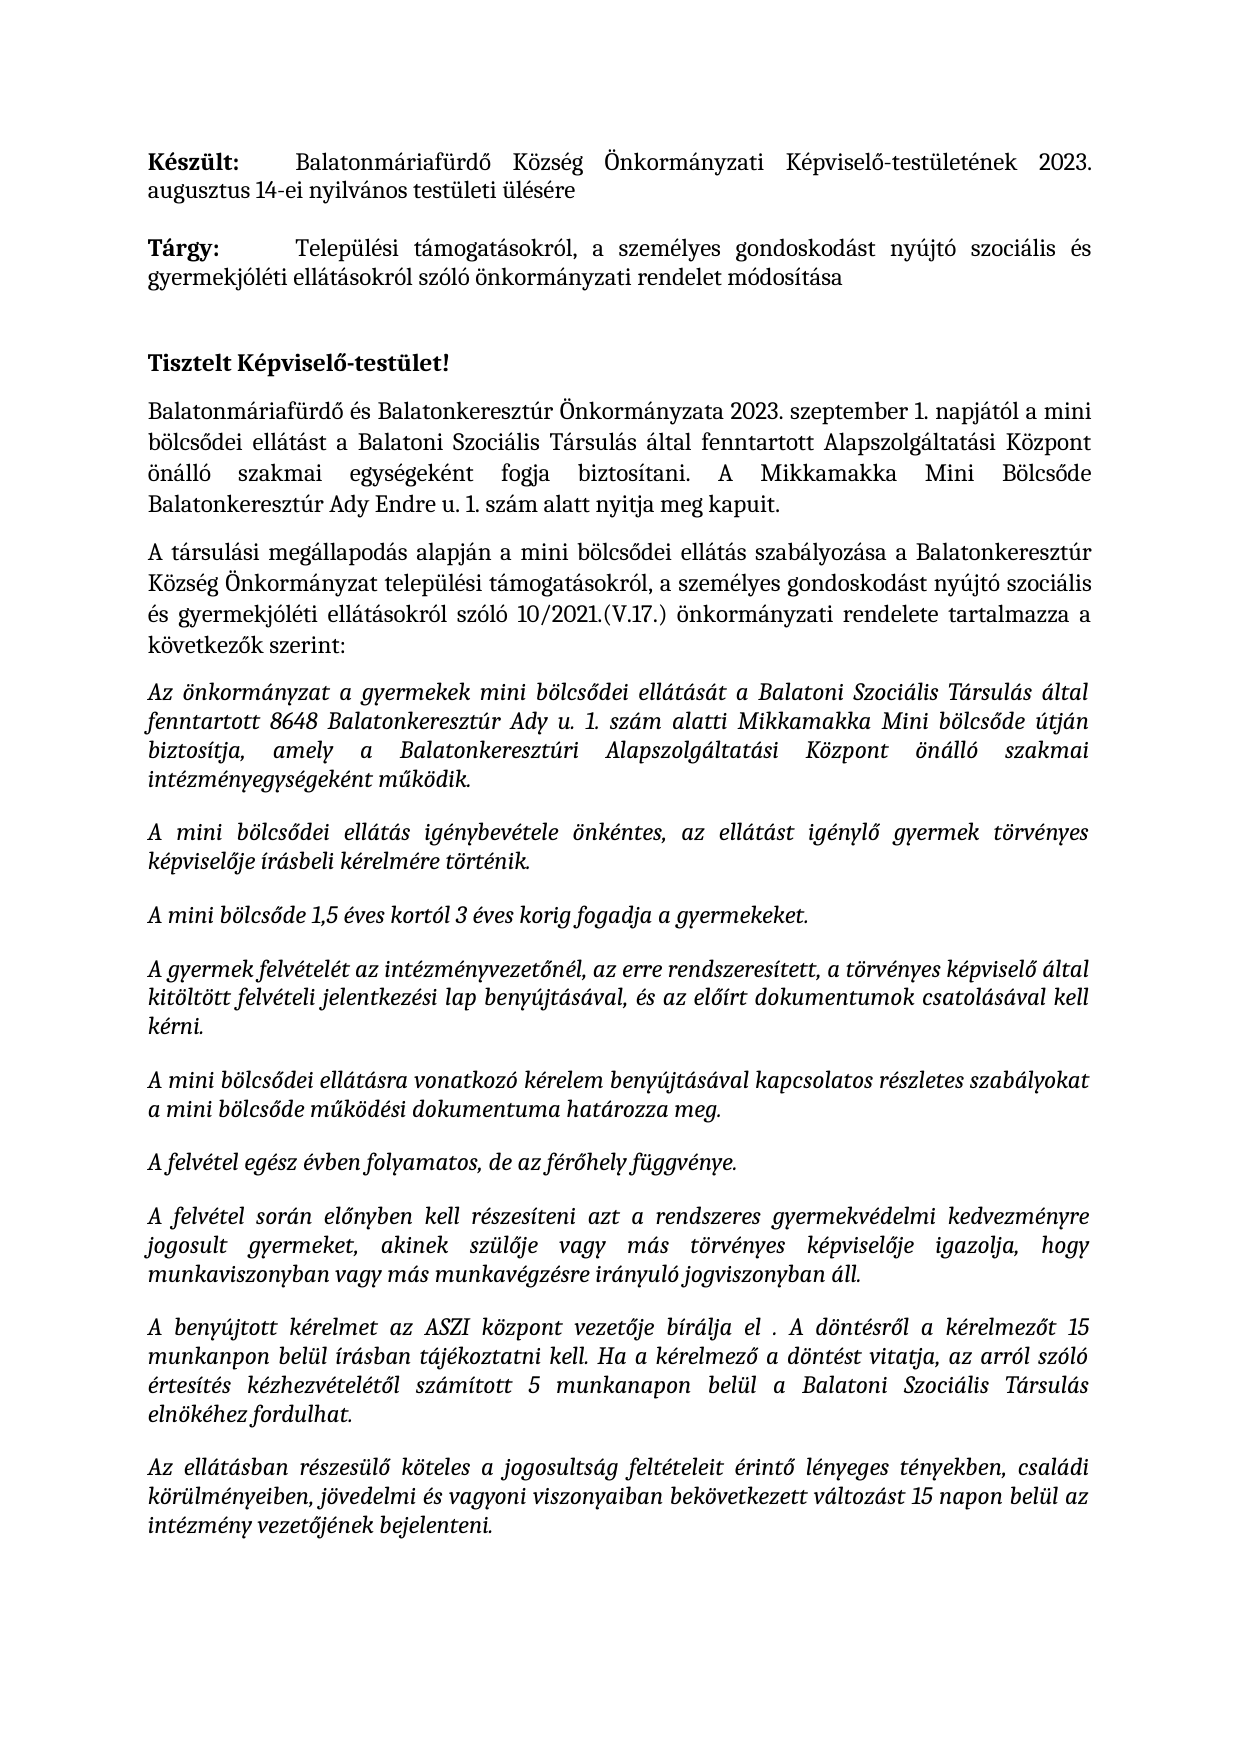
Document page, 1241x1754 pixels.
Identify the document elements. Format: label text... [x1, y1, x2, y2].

text A társulási megállapodás alapján a mini bölcsődei ellátás szabályozása a Balatonkeresztúr Község Önkormányzat települési támogatásokról, a személyes gondoskodást nyújtó szociális és gyermekjóléti ellátásokról szóló 10/2021.(V.17.) önkormányzati rendelete tartalmazza a következők szerint: [148, 537, 1093, 659]
text A gyermek felvételét az intézményvezetőnél, az erre rendszeresített, a törvényes képviselő által kitöltött felvételi jelentkezési lap benyújtásával, és az előírt dokumentumok csatolásával kell kérni. [148, 954, 1093, 1041]
text Tárgy: Települési támogatásokról, a személyes gondoskodást nyújtó szociális és gyermekjóléti ellátásokról szóló önkormányzati rendelet módosítása [148, 234, 1093, 291]
text Az önkormányzat a gyermekek mini bölcsődei ellátását a Balatoni Szociális Társulás által fenntartott 8648 Balatonkeresztúr Ady u. 1. szám alatti Mikkamakka Mini bölcsőde útján biztosítja, amely a Balatonkeresztúri Alapszolgáltatási Központ önálló szakmai intézményegységeként működik. [148, 678, 1093, 793]
text Tisztelt Képviselő-testület! [148, 349, 1093, 378]
text Balatonmáriafürdő és Balatonkeresztúr Önkormányzata 2023. szeptember 1. napjától a mini bölcsődei ellátást a Balatoni Szociális Társulás által fenntartott Alapszolgáltatási Központ önálló szakmai egységeként fogja biztosítani. A Mikkamakka Mini Bölcsőde Balatonkeresztúr Ady Endre u. 1. szám alatt nyitja meg kapuit. [148, 397, 1093, 518]
text A mini bölcsődei ellátás igénybevétele önkéntes, az ellátást igénylő gyermek törvényes képviselője írásbeli kérelmére történik. [148, 818, 1093, 876]
text A mini bölcsőde 1,5 éves kortól 3 éves korig fogadja a gyermekeket. [148, 901, 1093, 929]
text Az ellátásban részesülő köteles a jogosultság feltételeit érintő lényeges tényekben, családi körülményeiben, jövedelmi és vagyoni viszonyaiban bekövetkezett változást 15 napon belül az intézmény vezetőjének bejelenteni. [148, 1453, 1093, 1539]
text A benyújtott kérelmet az ASZI központ vezetője bírálja el . A döntésről a kérelmezőt 15 munkanpon belül írásban tájékoztatni kell. Ha a kérelmező a döntést vitatja, az arról szóló értesítés kézhezvételétől számított 5 munkanapon belül a Balatoni Szociális Társulás elnökéhez fordulhat. [148, 1313, 1093, 1428]
text A mini bölcsődei ellátásra vonatkozó kérelem benyújtásával kapcsolatos részletes szabályokat a mini bölcsőde működési dokumentuma határozza meg. [148, 1066, 1093, 1123]
text A felvétel során előnyben kell részesíteni azt a rendszeres gyermekvédelmi kedvezményre jogosult gyermeket, akinek szülője vagy más törvényes képviselője igazolja, hogy munkaviszonyban vagy más munkavégzésre irányuló jogviszonyban áll. [148, 1202, 1093, 1288]
text Készült: Balatonmáriafürdő Község Önkormányzati Képviselő-testületének 2023. augusztus 14-ei nyilvános testületi ülésére [148, 148, 1093, 205]
text A felvétel egész évben folyamatos, de az férőhely függvénye. [148, 1148, 1093, 1177]
